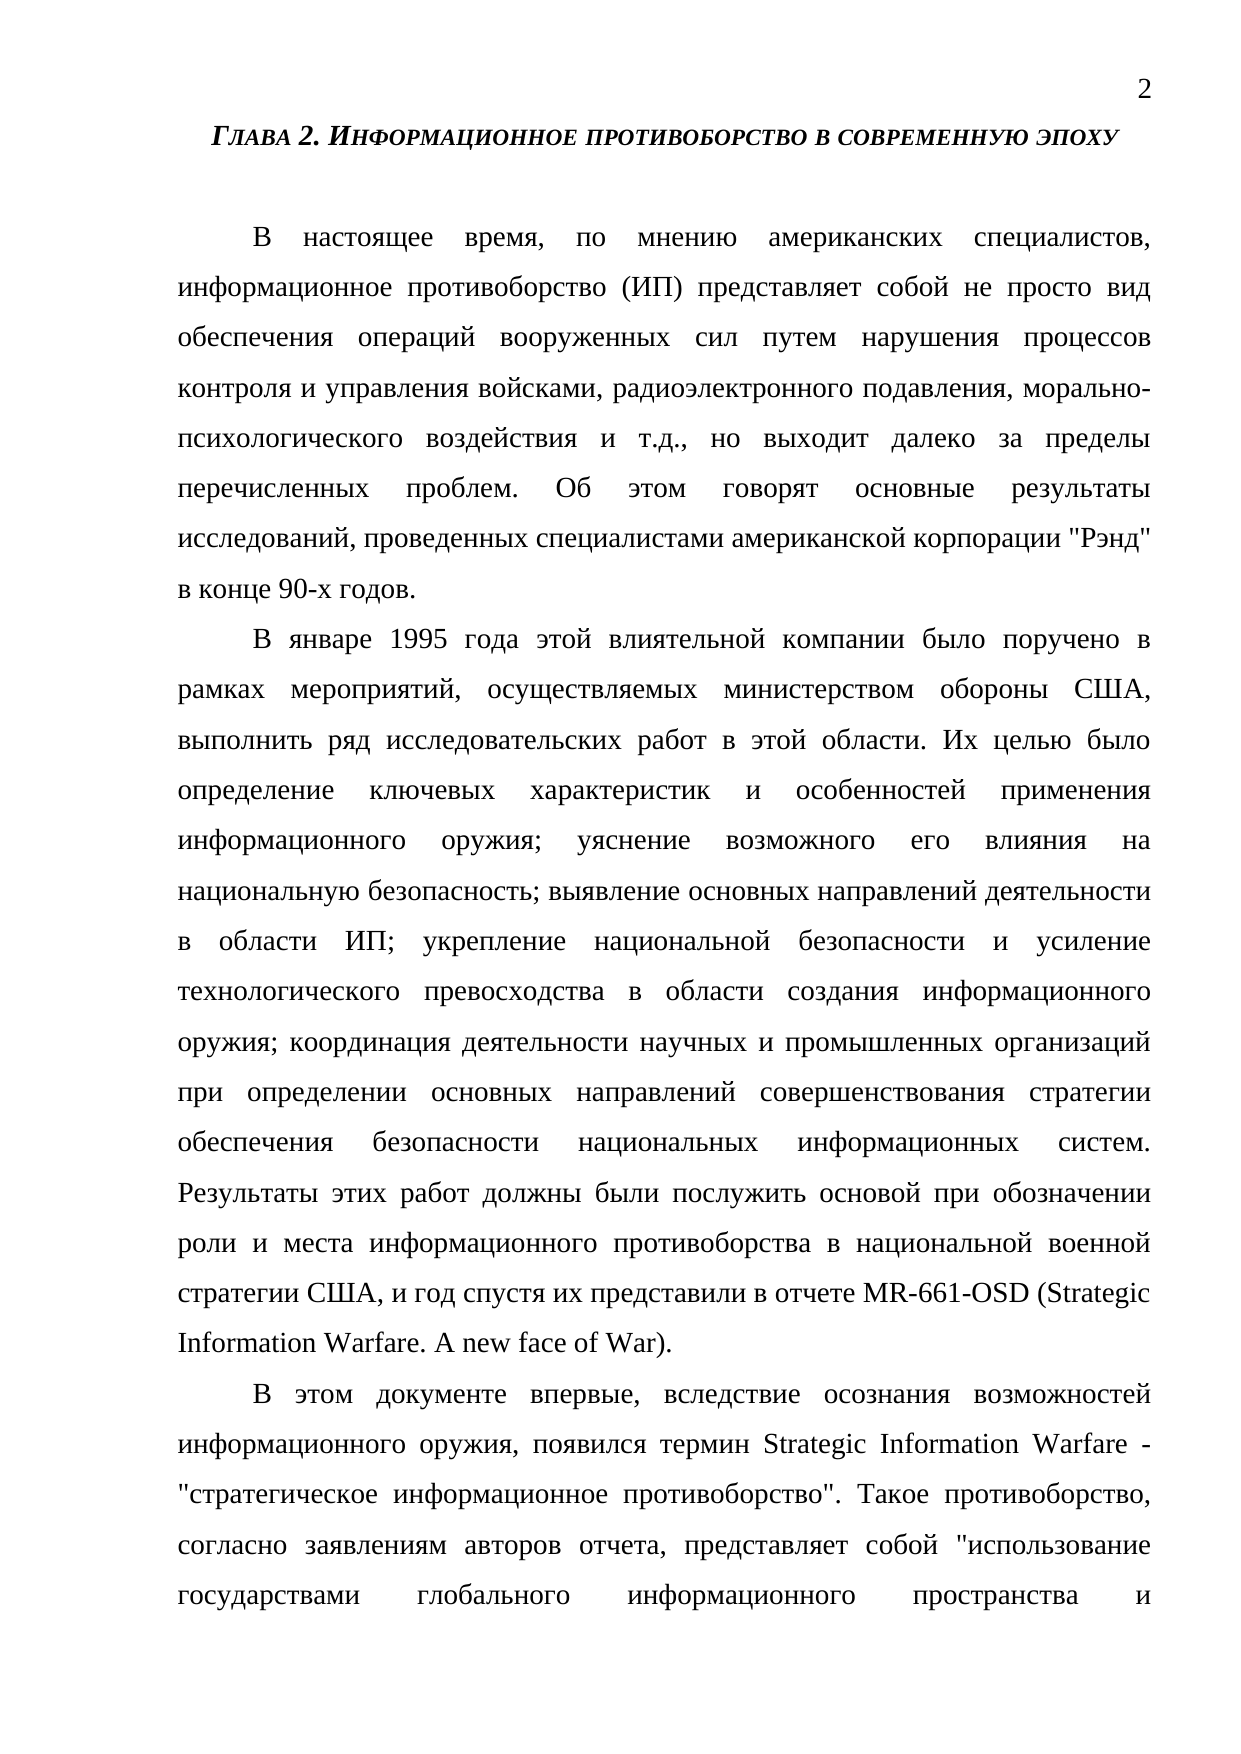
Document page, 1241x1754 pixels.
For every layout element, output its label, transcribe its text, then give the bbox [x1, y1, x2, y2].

text В настоящее время, по мнению американских специалистов, информационное противоборство (ИП) представляет собой не просто вид обеспечения операций вооруженных сил путем нарушения процессов контроля и управления войсками, радиоэлектронного подавления, морально-психологического воздействия и т.д., но выходит далеко за пределы перечисленных проблем. Об этом говорят основные результаты исследований, проведенных специалистами американской корпорации "Рэнд" в конце 90-х годов. [177, 219, 1152, 604]
text В январе 1995 года этой влиятельной компании было поручено в рамках мероприятий, осуществляемых министерством обороны США, выполнить ряд исследовательских работ в этой области. Их целью было определение ключевых характеристик и особенностей применения информационного оружия; уяснение возможного его влияния на национальную безопасность; выявление основных направлений деятельности в области ИП; укрепление национальной безопасности и усиление технологического превосходства в области создания информационного оружия; координация деятельности научных и промышленных организаций при определении основных направлений совершенствования стратегии обеспечения безопасности национальных информационных систем. Результаты этих работ должны были послужить основой при обозначении роли и места информационного противоборства в национальной военной стратегии США, и год спустя их представили в отчете MR-661-OSD (Strategic Information Warfare. A new face of War). [177, 621, 1152, 1359]
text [177, 1376, 1152, 1611]
subtitle Глава 2. Информационное противоборство в современную эпоху [177, 118, 1152, 152]
